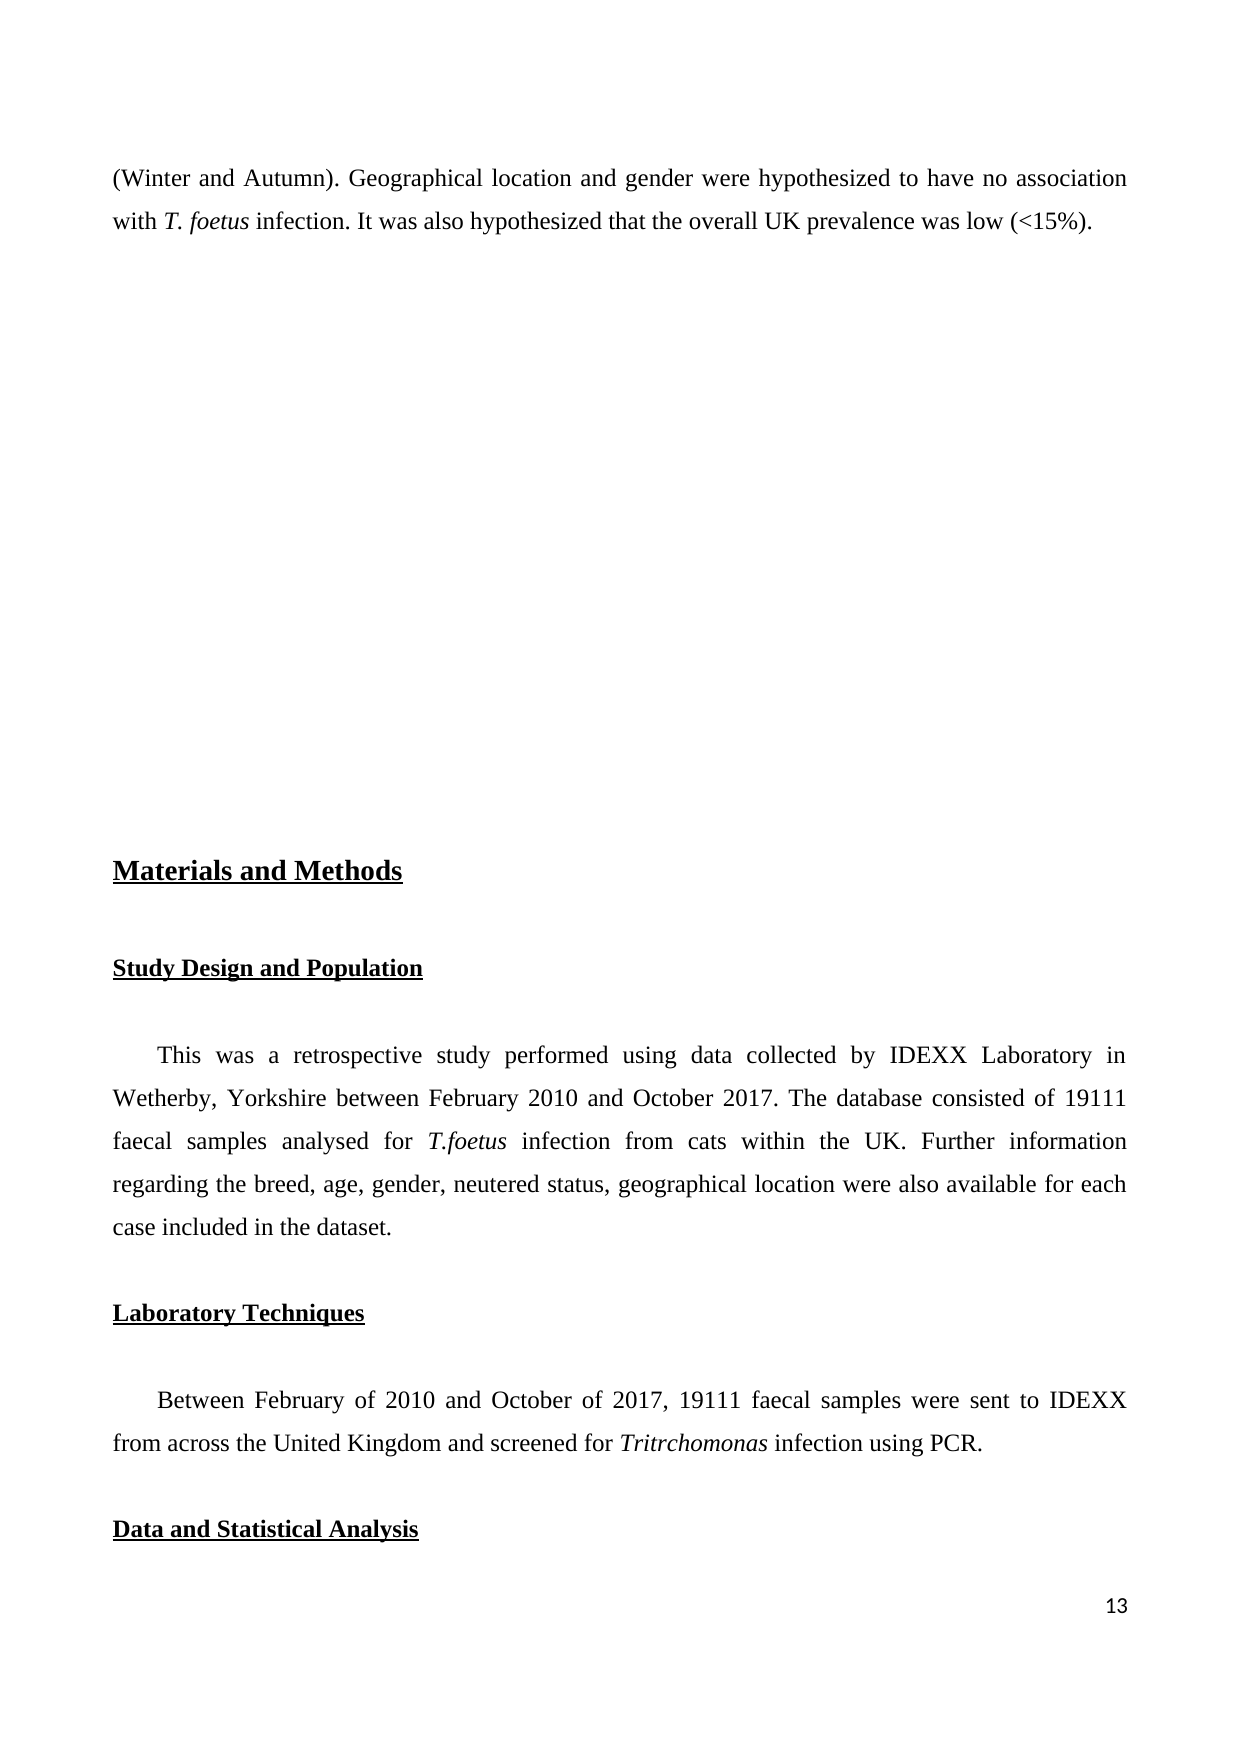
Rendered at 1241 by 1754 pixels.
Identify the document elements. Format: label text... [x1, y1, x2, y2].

text This was a retrospective study performed using data collected by IDEXX Laboratory in Wetherby, Yorkshire between February 2010 and October 2017. The database consisted of 19111 faecal samples analysed for T.foetus infection from cats within the UK. Further information regarding the breed, age, gender, neutered status, geographical location were also available for each case included in the dataset. [112, 1040, 1128, 1241]
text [112, 163, 1128, 235]
text Data and Statistical Analysis [112, 1514, 1128, 1543]
text Study Design and Population [112, 953, 1128, 982]
text Laboratory Techniques [112, 1298, 1128, 1327]
text Between February of 2010 and October of 2017, 19111 faecal samples were sent to IDEXX from across the United Kingdom and screened for Tritrchomonas infection using PCR. [112, 1385, 1128, 1457]
text Materials and Methods [112, 853, 1128, 886]
